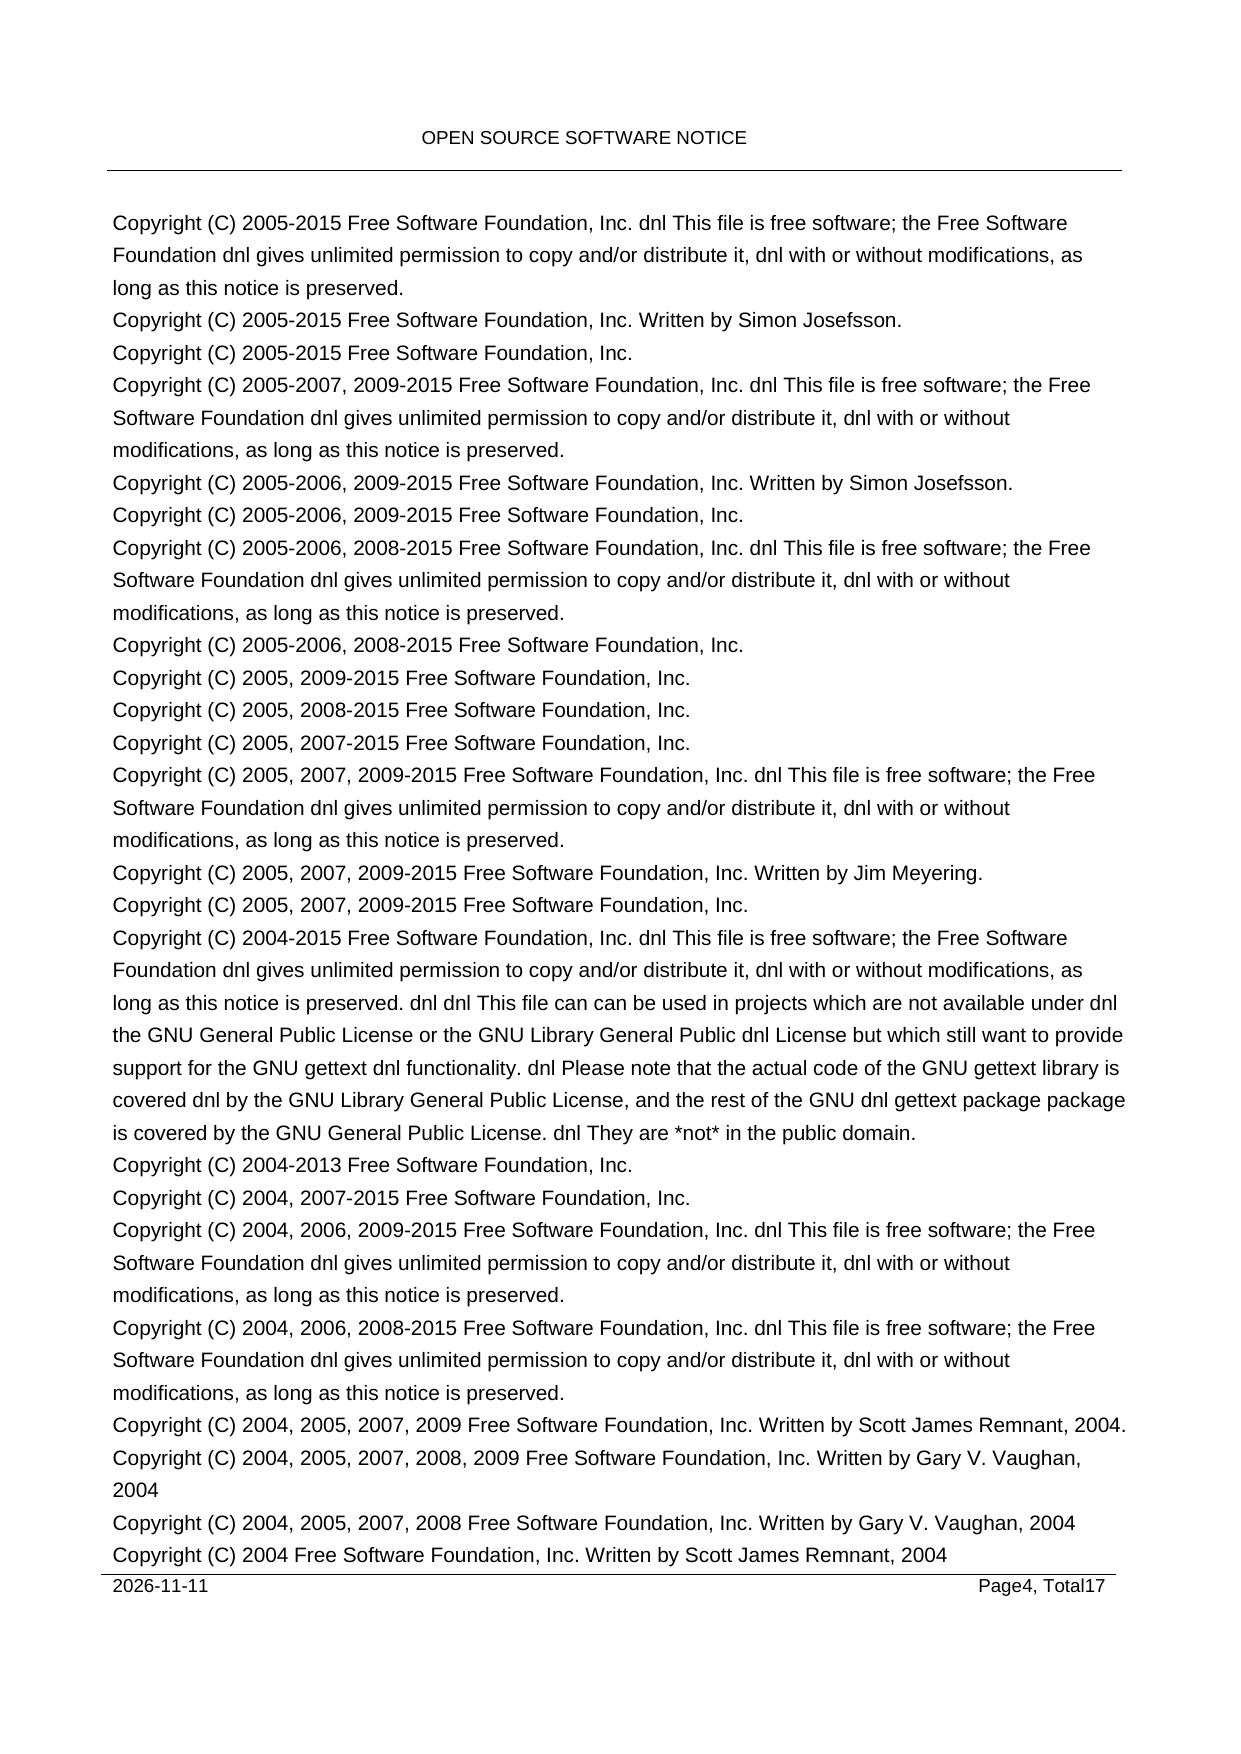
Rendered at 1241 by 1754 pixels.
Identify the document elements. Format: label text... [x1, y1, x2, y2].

text Copyright (C) 2005-2015 Free Software Foundation, Inc. [112, 336, 1128, 369]
text Copyright (C) 2005, 2007, 2009-2015 Free Software Foundation, Inc. dnl This file is free software; the Free Software Foundation dnl gives unlimited permission to copy and/or distribute it, dnl with or without modifications, as long as this notice is preserved. [112, 759, 1128, 856]
text Copyright (C) 2004 Free Software Foundation, Inc. Written by Scott James Remnant, 2004 [112, 1539, 1128, 1571]
text Copyright (C) 2005-2015 Free Software Foundation, Inc. Written by Simon Josefsson. [112, 304, 1128, 336]
text Copyright (C) 2004, 2005, 2007, 2009 Free Software Foundation, Inc. Written by Scott James Remnant, 2004. [112, 1409, 1128, 1441]
text Copyright (C) 2005-2007, 2009-2015 Free Software Foundation, Inc. dnl This file is free software; the Free Software Foundation dnl gives unlimited permission to copy and/or distribute it, dnl with or without modifications, as long as this notice is preserved. [112, 369, 1128, 466]
text Copyright (C) 2005-2006, 2008-2015 Free Software Foundation, Inc. dnl This file is free software; the Free Software Foundation dnl gives unlimited permission to copy and/or distribute it, dnl with or without modifications, as long as this notice is preserved. [112, 531, 1128, 629]
text Copyright (C) 2004-2015 Free Software Foundation, Inc. dnl This file is free software; the Free Software Foundation dnl gives unlimited permission to copy and/or distribute it, dnl with or without modifications, as long as this notice is preserved. dnl dnl This file can can be used in projects which are not available under dnl the GNU General Public License or the GNU Library General Public dnl License but which still want to provide support for the GNU gettext dnl functionality. dnl Please note that the actual code of the GNU gettext library is covered dnl by the GNU Library General Public License, and the rest of the GNU dnl gettext package package is covered by the GNU General Public License. dnl They are *not* in the public domain. [112, 921, 1128, 1149]
text Copyright (C) 2005-2006, 2009-2015 Free Software Foundation, Inc. Written by Simon Josefsson. [112, 466, 1128, 499]
text Copyright (C) 2005, 2007, 2009-2015 Free Software Foundation, Inc. [112, 889, 1128, 921]
text Copyright (C) 2005-2006, 2008-2015 Free Software Foundation, Inc. [112, 629, 1128, 661]
text Copyright (C) 2005-2006, 2009-2015 Free Software Foundation, Inc. [112, 499, 1128, 531]
text Copyright (C) 2005, 2007, 2009-2015 Free Software Foundation, Inc. Written by Jim Meyering. [112, 856, 1128, 889]
text Copyright (C) 2005, 2007-2015 Free Software Foundation, Inc. [112, 726, 1128, 759]
text Copyright (C) 2005, 2008-2015 Free Software Foundation, Inc. [112, 694, 1128, 726]
text Copyright (C) 2004, 2007-2015 Free Software Foundation, Inc. [112, 1181, 1128, 1214]
text Copyright (C) 2004, 2006, 2009-2015 Free Software Foundation, Inc. dnl This file is free software; the Free Software Foundation dnl gives unlimited permission to copy and/or distribute it, dnl with or without modifications, as long as this notice is preserved. [112, 1214, 1128, 1311]
text Copyright (C) 2004, 2005, 2007, 2008 Free Software Foundation, Inc. Written by Gary V. Vaughan, 2004 [112, 1506, 1128, 1539]
text Copyright (C) 2004-2013 Free Software Foundation, Inc. [112, 1149, 1128, 1181]
text Copyright (C) 2004, 2006, 2008-2015 Free Software Foundation, Inc. dnl This file is free software; the Free Software Foundation dnl gives unlimited permission to copy and/or distribute it, dnl with or without modifications, as long as this notice is preserved. [112, 1311, 1128, 1409]
text Copyright (C) 2004, 2005, 2007, 2008, 2009 Free Software Foundation, Inc. Written by Gary V. Vaughan, 2004 [112, 1441, 1128, 1506]
text Copyright (C) 2005, 2009-2015 Free Software Foundation, Inc. [112, 661, 1128, 694]
text Copyright (C) 2005-2015 Free Software Foundation, Inc. dnl This file is free software; the Free Software Foundation dnl gives unlimited permission to copy and/or distribute it, dnl with or without modifications, as long as this notice is preserved. [112, 206, 1128, 304]
